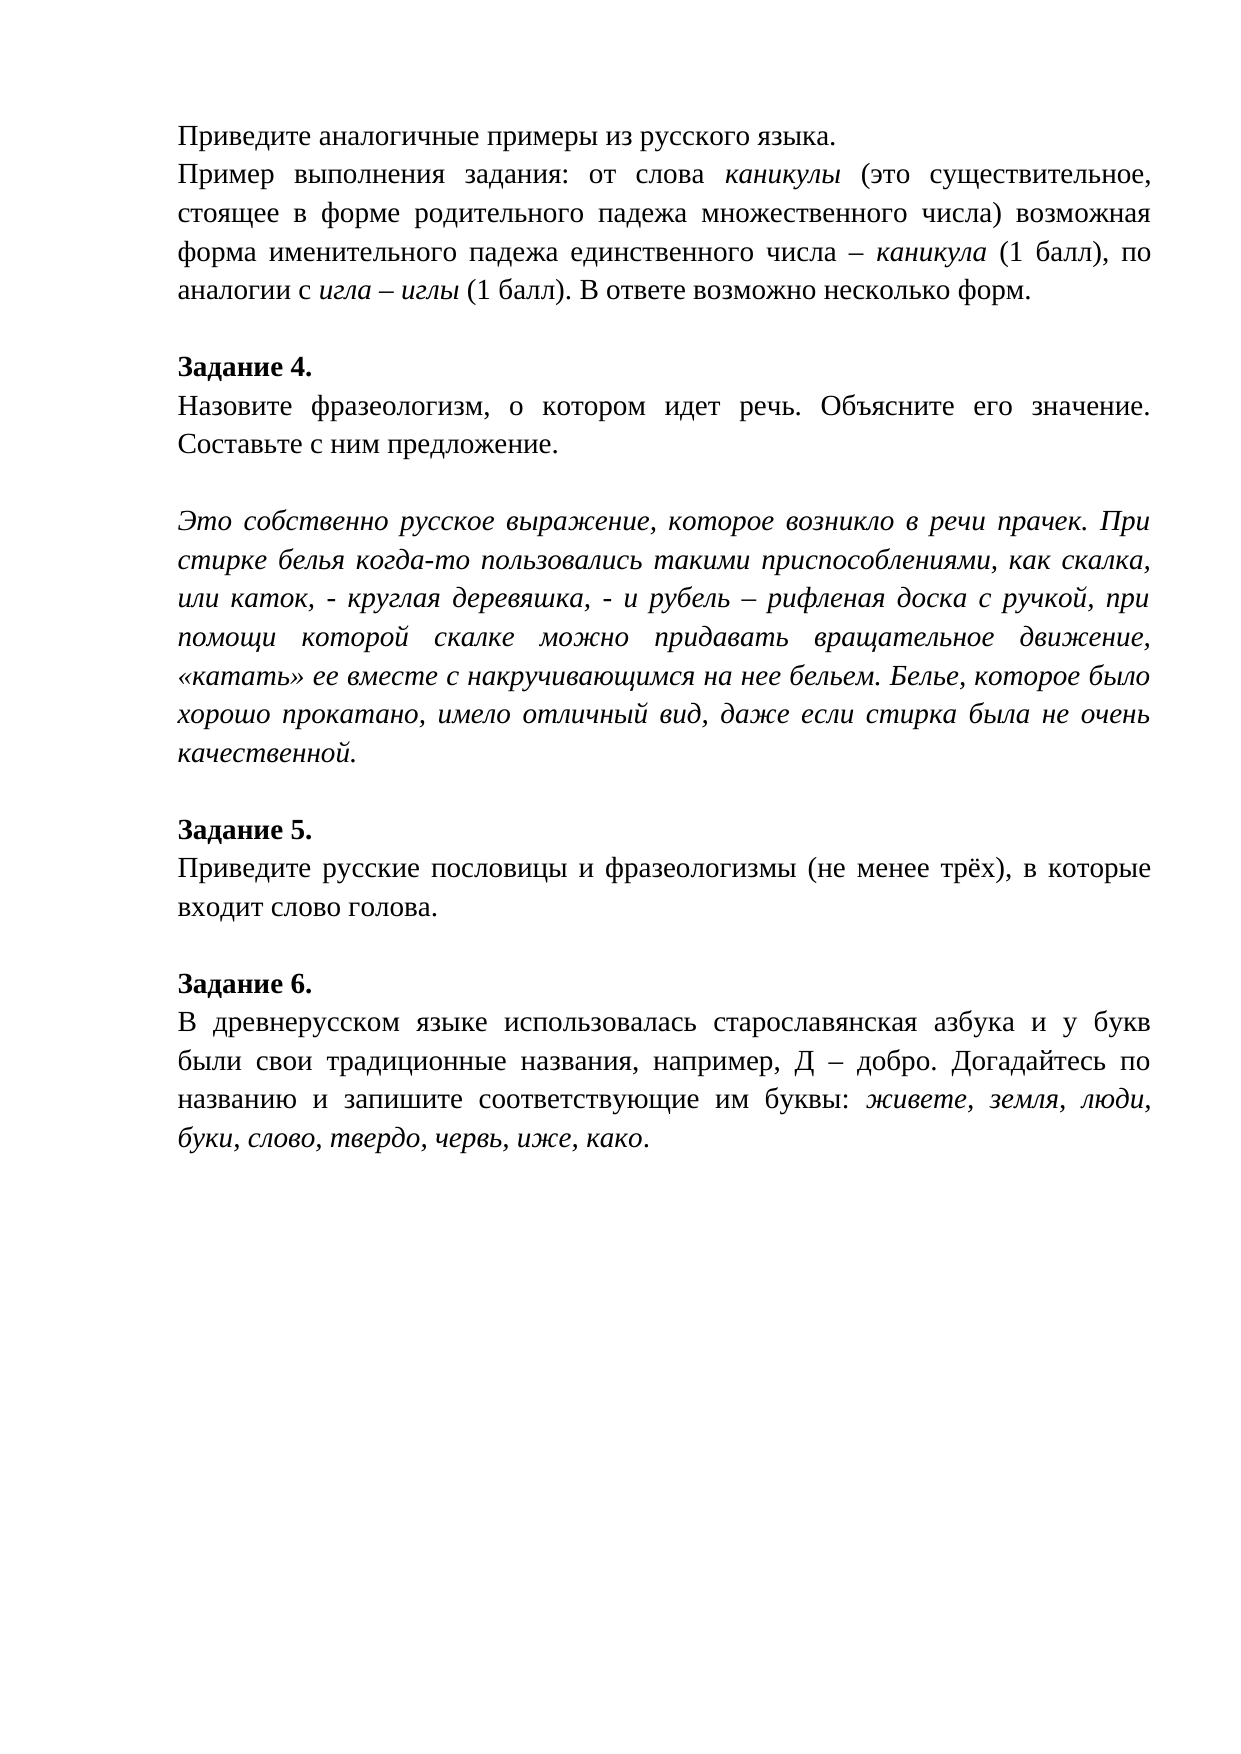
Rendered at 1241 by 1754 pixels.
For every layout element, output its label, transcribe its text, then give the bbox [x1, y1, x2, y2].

text Назовите фразеологизм, о котором идет речь. Объясните его значение. Составьте с ним предложение. [177, 388, 1152, 460]
text Это собственно русское выражение, которое возникло в речи прачек. При стирке белья когда-то пользовались такими приспособлениями, как скалка, или каток, - круглая деревяшка, - и рубель – рифленая доска с ручкой, при помощи которой скалке можно придавать вращательное движение, «катать» ее вместе с накручивающимся на нее бельем. Белье, которое было хорошо прокатано, имело отличный вид, даже если стирка была не очень качественной. [177, 503, 1152, 768]
text Пример выполнения задания: от слова каникулы (это существительное, стоящее в форме родительного падежа множественного числа) возможная форма именительного падежа единственного числа – каникула (1 балл), по аналогии с игла – иглы (1 балл). В ответе возможно несколько форм. [177, 157, 1152, 306]
text В древнерусском языке использовалась старославянская азбука и у букв были свои традиционные названия, например, Д – добро. Догадайтесь по названию и запишите соответствующие им буквы: живете, земля, люди, буки, слово, твердо, червь, иже, како. [177, 1004, 1152, 1154]
text Приведите аналогичные примеры из русского языка. [177, 118, 1152, 152]
text Задание 5. [177, 812, 1152, 845]
text Задание 6. [177, 966, 1152, 999]
text Приведите русские пословицы и фразеологизмы (не менее трёх), в которые входит слово голова. [177, 850, 1152, 922]
text Задание 4. [177, 349, 1152, 383]
